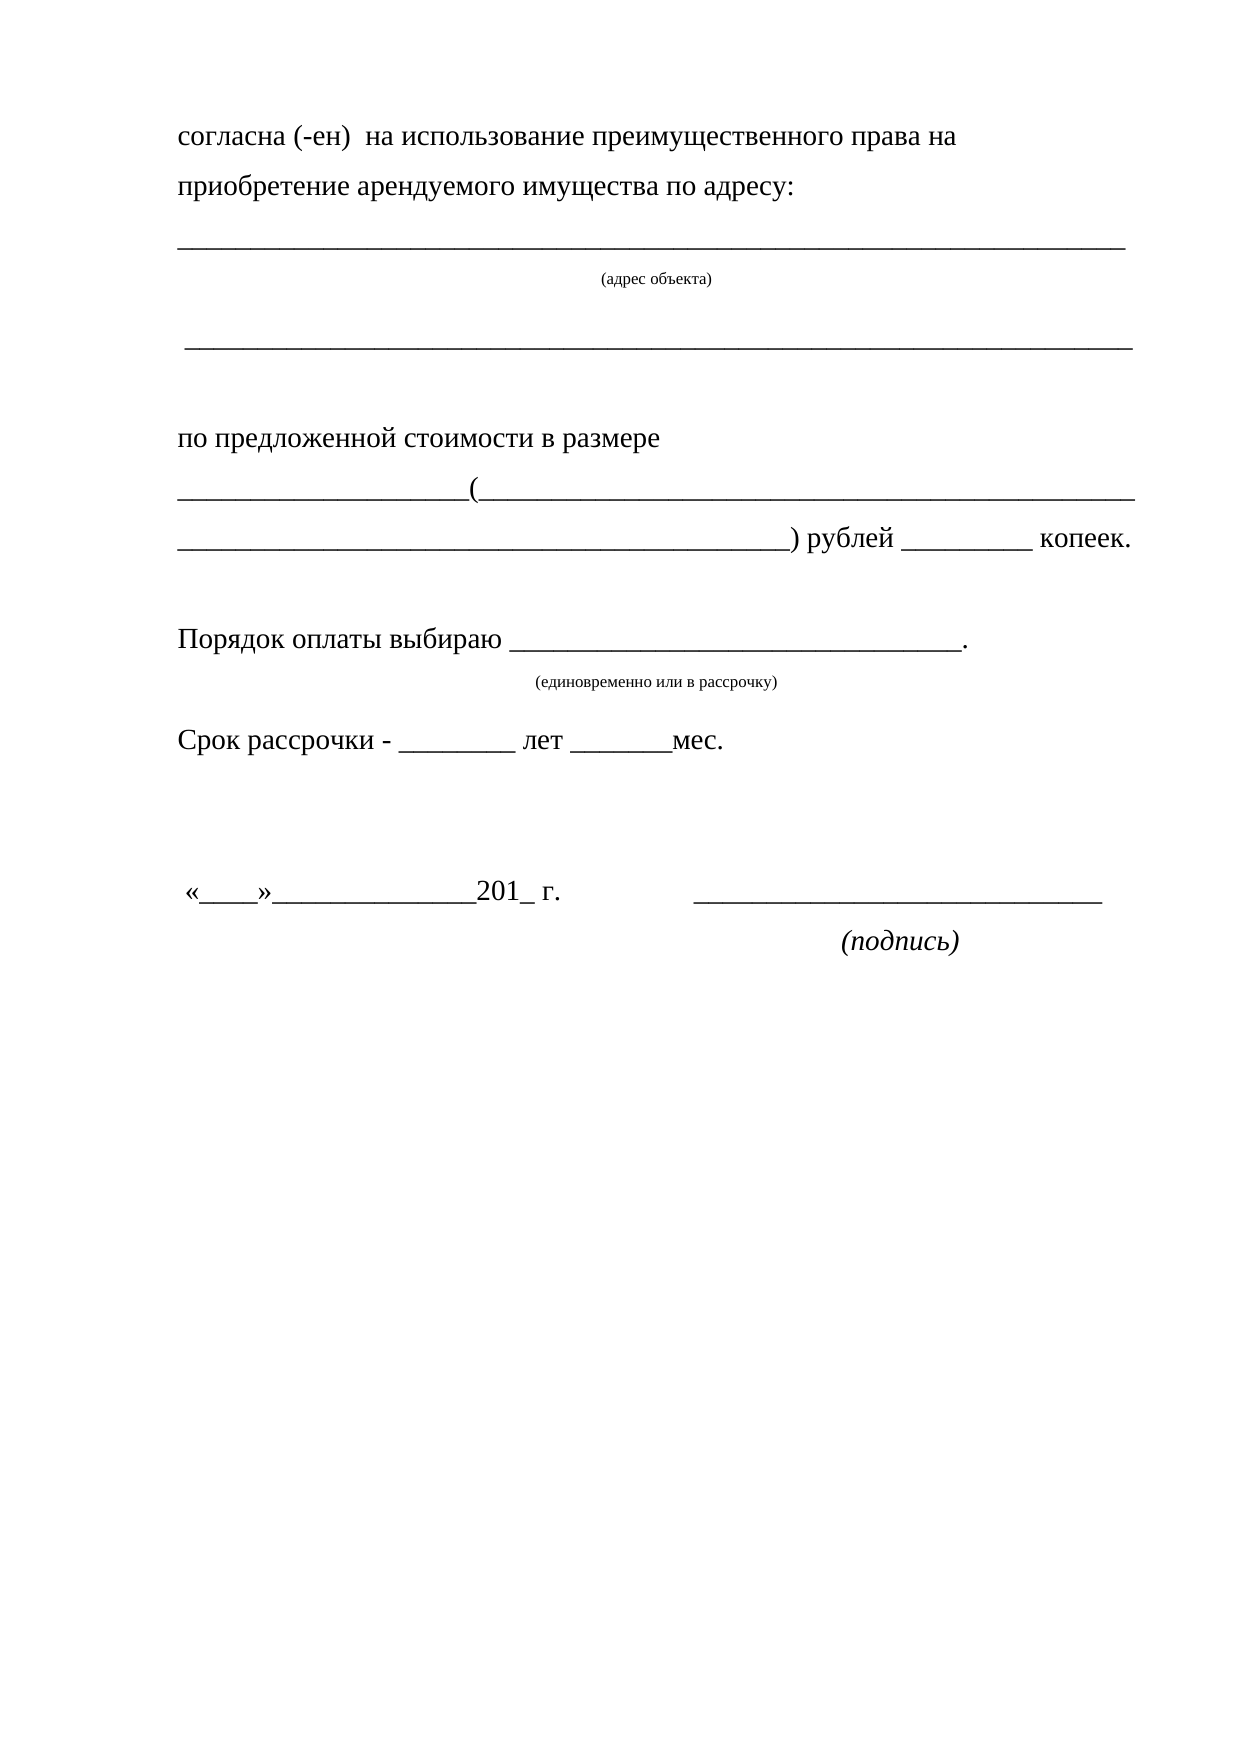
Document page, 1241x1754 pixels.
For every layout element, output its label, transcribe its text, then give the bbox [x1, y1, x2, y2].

text (подпись) [177, 923, 1135, 957]
text (единовременно или в рассрочку) [177, 672, 1135, 705]
text «____»______________201_ г. ____________________________ [177, 873, 1135, 906]
text _________________________________________________________________ [177, 319, 1135, 353]
text Срок рассрочки - ________ лет _______мес. [177, 722, 1135, 755]
text Порядок оплаты выбираю _______________________________. [177, 621, 1135, 655]
text по предложенной стоимости в размере ____________________(_______________________________________________________________________________________) рублей _________ копеек. [177, 420, 1135, 554]
text согласна (-ен) на использование преимущественного права на приобретение арендуемого имущества по адресу: _________________________________________________________________ [177, 118, 1135, 252]
text (адрес объекта) [177, 269, 1135, 303]
